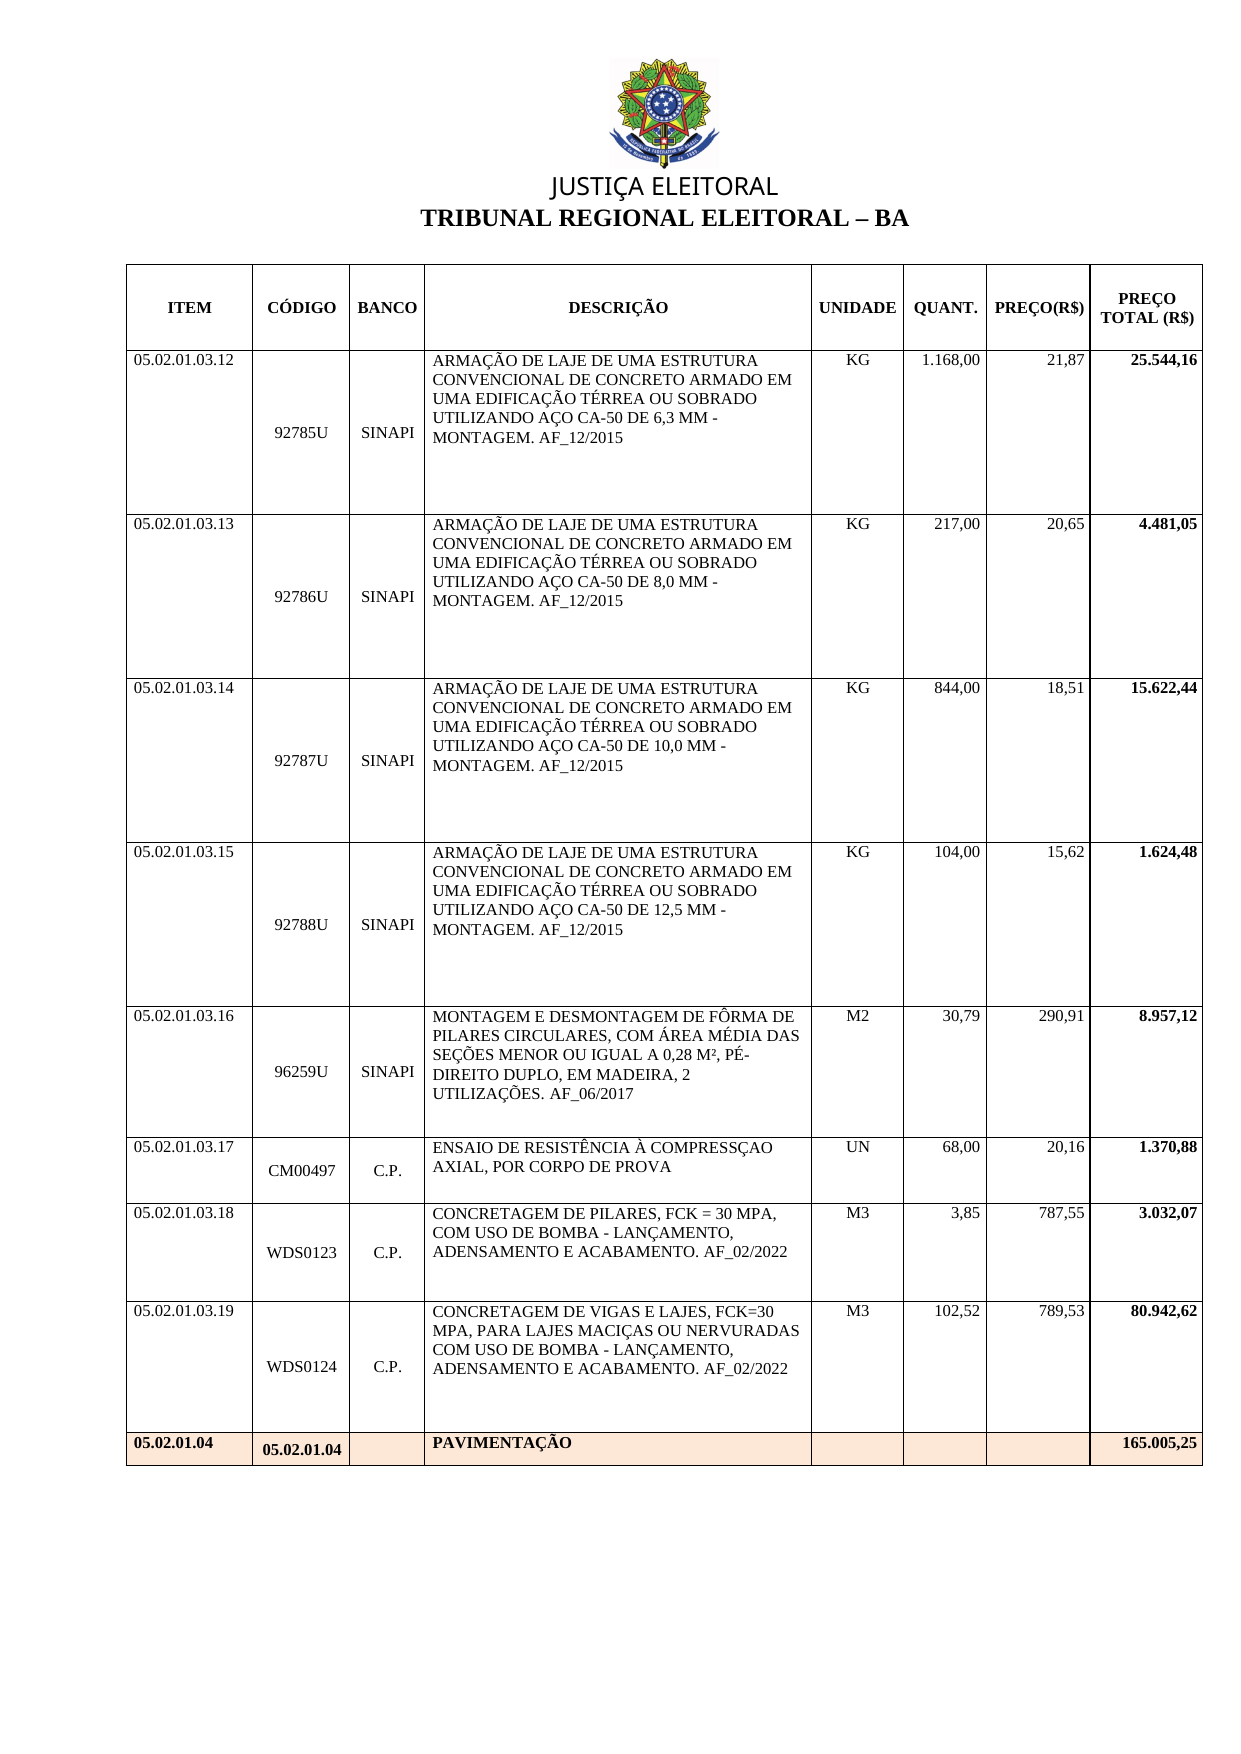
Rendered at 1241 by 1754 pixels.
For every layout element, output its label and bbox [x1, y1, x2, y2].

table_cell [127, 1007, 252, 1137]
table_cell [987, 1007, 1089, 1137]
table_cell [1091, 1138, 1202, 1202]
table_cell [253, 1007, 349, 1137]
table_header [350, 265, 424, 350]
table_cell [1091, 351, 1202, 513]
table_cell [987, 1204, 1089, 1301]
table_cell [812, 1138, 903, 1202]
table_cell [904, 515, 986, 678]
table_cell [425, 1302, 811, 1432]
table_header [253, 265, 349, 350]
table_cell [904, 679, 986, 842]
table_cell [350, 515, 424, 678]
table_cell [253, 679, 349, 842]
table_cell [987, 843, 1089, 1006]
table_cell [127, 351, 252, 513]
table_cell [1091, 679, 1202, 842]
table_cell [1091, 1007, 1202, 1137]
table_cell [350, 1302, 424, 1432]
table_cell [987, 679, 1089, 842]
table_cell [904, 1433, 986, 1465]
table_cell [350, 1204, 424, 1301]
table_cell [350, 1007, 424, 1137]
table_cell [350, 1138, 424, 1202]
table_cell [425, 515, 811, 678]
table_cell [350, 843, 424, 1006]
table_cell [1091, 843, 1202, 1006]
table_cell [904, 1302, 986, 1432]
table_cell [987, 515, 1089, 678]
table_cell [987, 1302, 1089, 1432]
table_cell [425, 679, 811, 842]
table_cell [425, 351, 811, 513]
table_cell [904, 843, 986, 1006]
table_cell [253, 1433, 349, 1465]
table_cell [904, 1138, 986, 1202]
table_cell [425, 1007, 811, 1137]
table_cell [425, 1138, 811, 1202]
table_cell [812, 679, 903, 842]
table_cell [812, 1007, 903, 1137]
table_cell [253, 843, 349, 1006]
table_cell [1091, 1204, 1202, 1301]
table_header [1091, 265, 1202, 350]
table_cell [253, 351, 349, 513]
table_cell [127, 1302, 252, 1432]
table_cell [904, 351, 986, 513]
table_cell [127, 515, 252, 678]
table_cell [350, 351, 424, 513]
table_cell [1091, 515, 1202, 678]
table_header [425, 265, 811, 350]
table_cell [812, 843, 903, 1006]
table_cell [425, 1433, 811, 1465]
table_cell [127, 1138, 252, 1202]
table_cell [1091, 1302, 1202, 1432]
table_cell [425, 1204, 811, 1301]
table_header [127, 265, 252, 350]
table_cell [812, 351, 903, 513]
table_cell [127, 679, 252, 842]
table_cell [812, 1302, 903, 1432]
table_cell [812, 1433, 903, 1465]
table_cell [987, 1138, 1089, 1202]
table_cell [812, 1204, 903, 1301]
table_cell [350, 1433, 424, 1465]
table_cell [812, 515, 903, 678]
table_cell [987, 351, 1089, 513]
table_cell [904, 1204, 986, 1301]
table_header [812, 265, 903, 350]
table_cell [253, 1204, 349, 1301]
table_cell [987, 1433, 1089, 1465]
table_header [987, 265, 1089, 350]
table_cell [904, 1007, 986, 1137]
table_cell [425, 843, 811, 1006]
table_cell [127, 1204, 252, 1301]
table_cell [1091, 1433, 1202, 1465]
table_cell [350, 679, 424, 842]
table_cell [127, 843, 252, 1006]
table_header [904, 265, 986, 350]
picture [609, 58, 720, 169]
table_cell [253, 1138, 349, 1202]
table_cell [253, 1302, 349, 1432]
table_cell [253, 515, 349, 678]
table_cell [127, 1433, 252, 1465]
